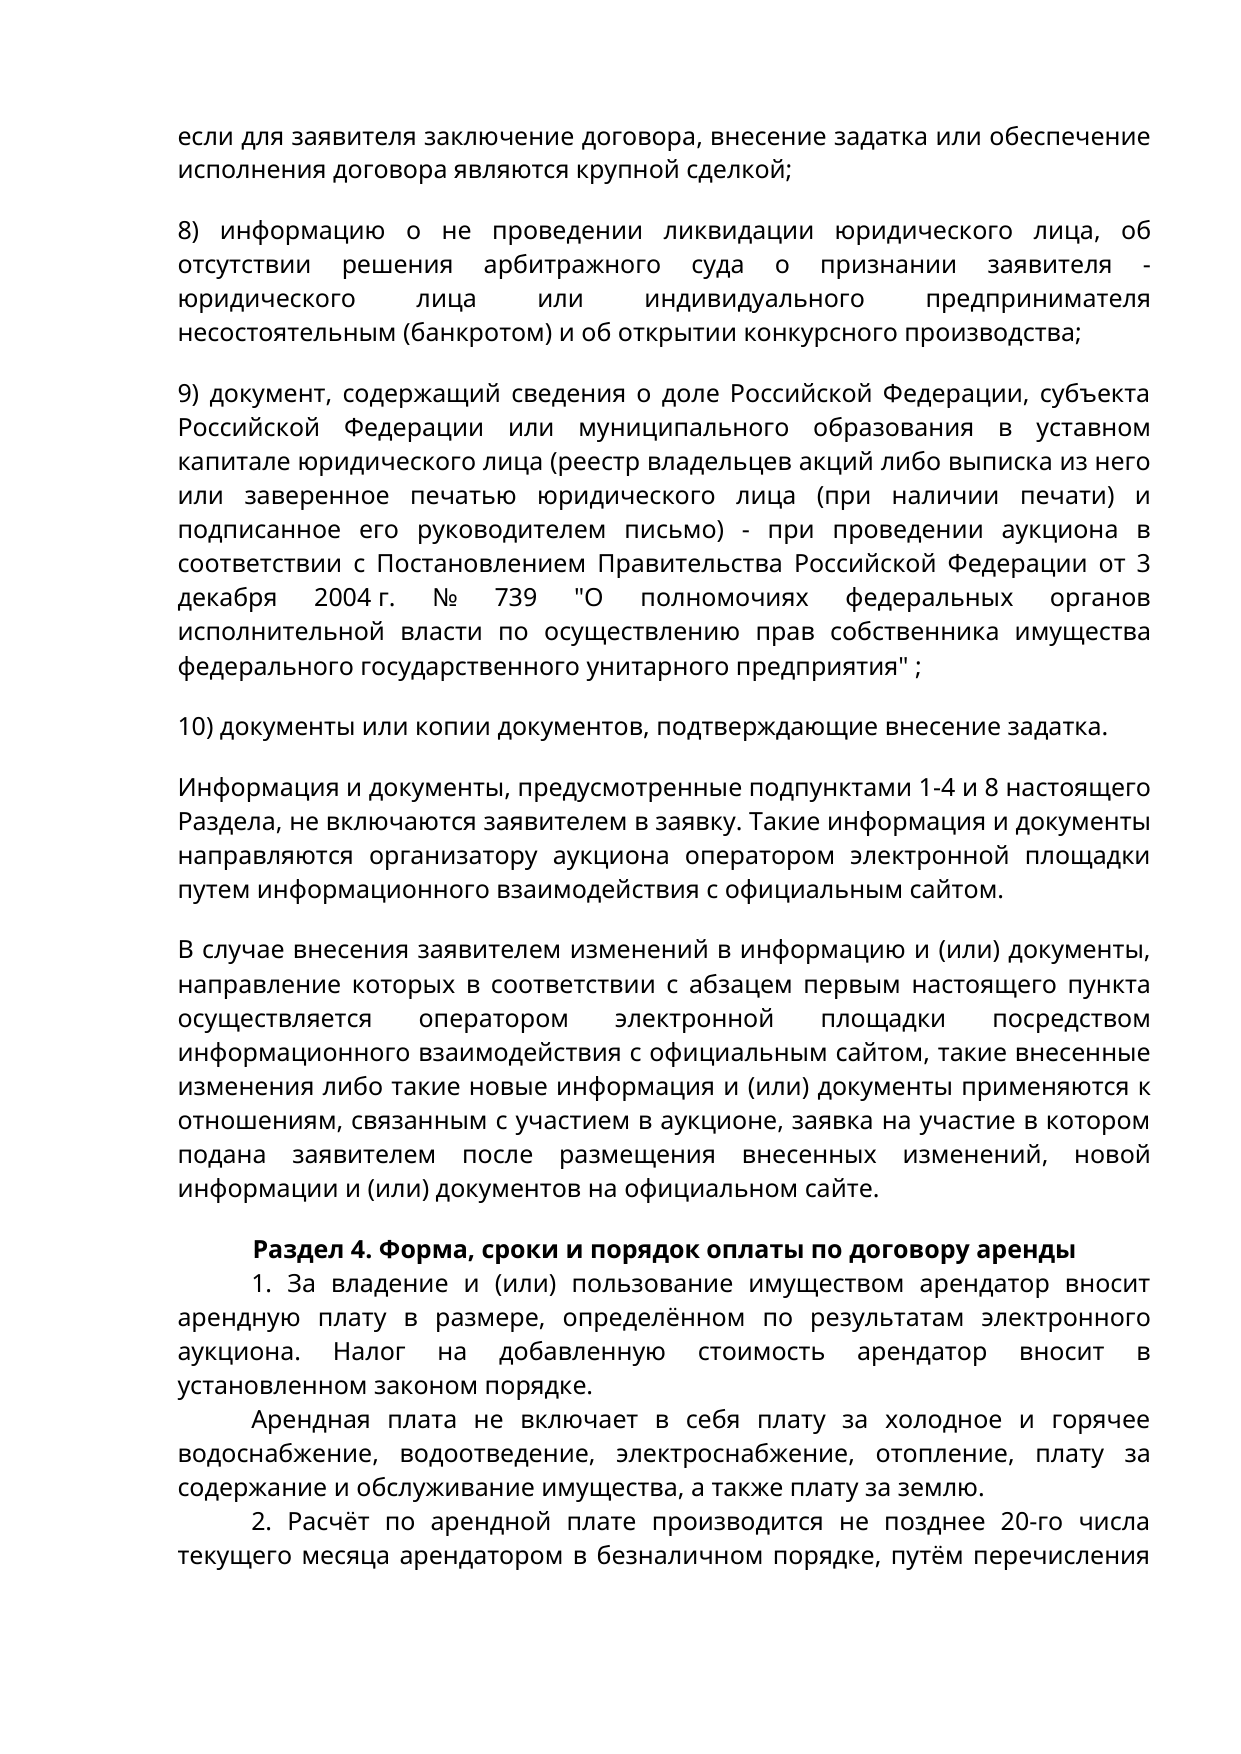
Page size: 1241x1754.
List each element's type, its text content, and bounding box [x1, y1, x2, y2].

text Арендная плата не включает в себя плату за холодное и горячее водоснабжение, водоотведение, электроснабжение, отопление, плату за содержание и обслуживание имущества, а также плату за землю. [177, 1402, 1152, 1504]
text 10) документы или копии документов, подтверждающие внесение задатка. [177, 709, 1152, 743]
text Раздел 4. Форма, сроки и порядок оплаты по договору аренды [177, 1231, 1152, 1265]
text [177, 118, 1152, 186]
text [177, 1504, 1152, 1572]
text 9) документ, содержащий сведения о доле Российской Федерации, субъекта Российской Федерации или муниципального образования в уставном капитале юридического лица (реестр владельцев акций либо выписка из него или заверенное печатью юридического лица (при наличии печати) и подписанное его руководителем письмо) - при проведении аукциона в соответствии с Постановлением Правительства Российской Федерации от 3 декабря 2004 г. № 739 "О полномочиях федеральных органов исполнительной власти по осуществлению прав собственника имущества федерального государственного унитарного предприятия" ; [177, 376, 1152, 682]
text В случае внесения заявителем изменений в информацию и (или) документы, направление которых в соответствии с абзацем первым настоящего пункта осуществляется оператором электронной площадки посредством информационного взаимодействия с официальным сайтом, такие внесенные изменения либо такие новые информация и (или) документы применяются к отношениям, связанным с участием в аукционе, заявка на участие в котором подана заявителем после размещения внесенных изменений, новой информации и (или) документов на официальном сайте. [177, 932, 1152, 1205]
text 8) информацию о не проведении ликвидации юридического лица, об отсутствии решения арбитражного суда о признании заявителя - юридического лица или индивидуального предпринимателя несостоятельным (банкротом) и об открытии конкурсного производства; [177, 213, 1152, 349]
text 1. За владение и (или) пользование имуществом арендатор вносит арендную плату в размере, определённом по результатам электронного аукциона. Налог на добавленную стоимость арендатор вносит в установленном законом порядке. [177, 1265, 1152, 1402]
text Информация и документы, предусмотренные подпунктами 1-4 и 8 настоящего Раздела, не включаются заявителем в заявку. Такие информация и документы направляются организатору аукциона оператором электронной площадки путем информационного взаимодействия с официальным сайтом. [177, 769, 1152, 906]
